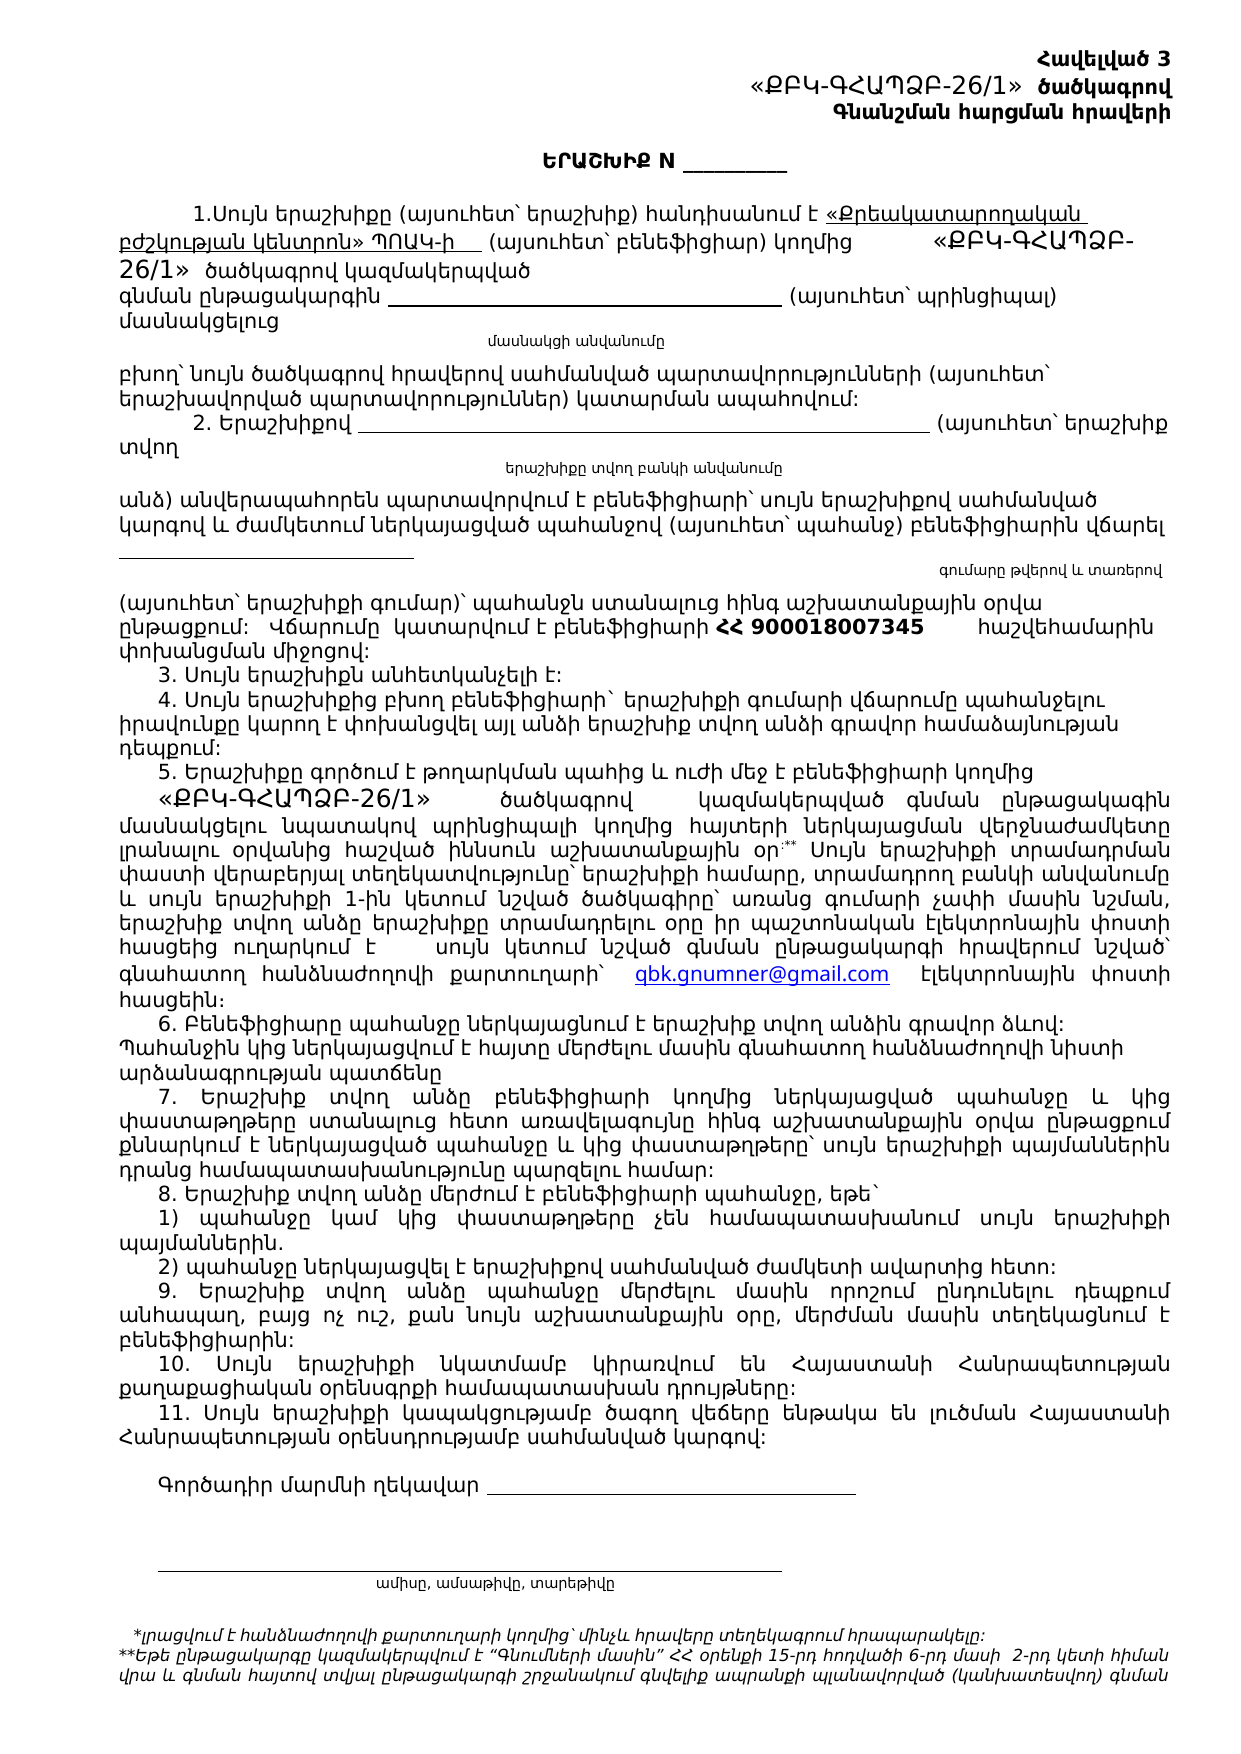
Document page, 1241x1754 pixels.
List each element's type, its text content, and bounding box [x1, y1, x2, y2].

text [118, 1646, 1171, 1685]
text «ՔԲԿ-ԳՀԱՊՁԲ-26/1» ծածկագրով կազմակերպված գնման ընթացակագին մասնակցելու նպատակով պրինցիպալի կողմից հայտերի ներկայացման վերջնաժամկետը լրանալու օրվանից հաշված իննսուն աշխատանքային օր:** Սույն երաշխիքի տրամադրման փաստի վերաբերյալ տեղեկատվությունը՝ երաշխիքի համարը, տրամադրող բանկի անվանումը և սույն երաշխիքի 1-ին կետում նշված ծածկագիրը՝ առանց գումարի չափի մասին նշման, երաշխիք տվող անձը երաշխիքը տրամադրելու օրը իր պաշտոնական էլեկտրոնային փոստի հասցեից ուղարկում է սույն կետում նշված գնման ընթացակարգի հրավերում նշված՝ գնահատող հանձնաժողովի քարտուղարի՝ qbk.gnumner@gmail.com էլեկտրոնային փոստի հասցեին։ [118, 785, 1171, 1012]
text Գնանշման հարցման հրավերի [118, 100, 1171, 124]
text 10. Սույն երաշխիքի նկատմամբ կիրառվում են Հայաստանի Հանրապետության քաղաքացիական օրենսգրքի համապատասխան դրույթները: [118, 1352, 1171, 1401]
text 2) պահանջը ներկայացվել է երաշխիքով սահմանված ժամկետի ավարտից հետո: [118, 1255, 1171, 1279]
text Գործադիր մարմնի ղեկավար [118, 1473, 1171, 1498]
text գումարը թվերով և տառերով [856, 561, 1171, 591]
text 7. Երաշխիք տվող անձը բենեֆիցիարի կողմից ներկայացված պահանջը և կից փաստաթղթերը ստանալուց հետո առավելագույնը հինգ աշխատանքային օրվա ընթացքում քննարկում է ներկայացված պահանջը և կից փաստաթղթերը՝ սույն երաշխիքի պայմաններին դրանց համապատասխանությունը պարզելու համար: [118, 1085, 1171, 1182]
text գնման ընթացակարգին (այսուհետ՝ պրինցիպալ) մասնակցելուց [118, 284, 1171, 333]
text 11. Սույն երաշխիքի կապակցությամբ ծագող վեճերը ենթակա են լուծման Հայաստանի Հանրապետության օրենսդրությամբ սահմանված կարգով: [118, 1401, 1171, 1449]
text 5. Երաշխիքը գործում է թողարկման պահից և ուժի մեջ է բենեֆիցիարի կողմից [118, 760, 1171, 785]
text *լրացվում է հանձնաժողովի քարտուղարի կողմից` մինչև հրավերը տեղեկագրում հրապարակելը: [118, 1623, 1171, 1646]
text «ՔԲԿ-ԳՀԱՊՁԲ-26/1» ծածկագրով [118, 71, 1171, 100]
text Հավելված 3 [118, 47, 1171, 71]
text 8. Երաշխիք տվող անձը մերժում է բենեֆիցիարի պահանջը, եթե` [118, 1182, 1171, 1206]
text երաշխիքը տվող բանկի անվանումը [118, 459, 1171, 488]
text 3. Սույն երաշխիքն անհետկանչելի է: [118, 663, 1171, 688]
text ԵՐԱՇԽԻՔ N __________ [118, 149, 1171, 173]
text մասնակցի անվանումը [413, 333, 1171, 362]
text ամիսը, ամսաթիվը, տարեթիվը [118, 1575, 1171, 1604]
text (այսուհետ՝ երաշխիքի գումար)՝ պահանջն ստանալուց հինգ աշխատանքային օրվա ընթացքում: Վճարումը կատարվում է բենեֆիցիարի ՀՀ 900018007345 հաշվեհամարին փոխանցման միջոցով: [118, 591, 1171, 663]
text 6. Բենեֆիցիարը պահանջը ներկայացնում է երաշխիք տվող անձին գրավոր ձևով: Պահանջին կից ներկայացվում է հայտը մերժելու մասին գնահատող հանձնաժողովի նիստի արձանագրության պատճենը [118, 1012, 1171, 1085]
text անձ) անվերապահորեն պարտավորվում է բենեֆիցիարի՝ սույն երաշխիքով սահմանված կարգով և ժամկետում ներկայացված պահանջով (այսուհետ՝ պահանջ) բենեֆիցիարին վճարել [118, 488, 1171, 561]
text 2. Երաշխիքով (այսուհետ՝ երաշխիք տվող [118, 411, 1171, 459]
text բխող՝ նույն ծածկագրով հրավերով սահմանված պարտավորությունների (այսուհետ՝ երաշխավորված պարտավորություններ) կատարման ապահովում: [118, 362, 1171, 411]
text 1) պահանջը կամ կից փաստաթղթերը չեն համապատասխանում սույն երաշխիքի պայմաններին. [118, 1206, 1171, 1255]
text 1.Սույն երաշխիքը (այսուհետ՝ երաշխիք) հանդիսանում է «Քրեակատարողական բժշկության կենտրոն» ՊՈԱԿ-ի (այսուհետ՝ բենեֆիցիար) կողմից «ՔԲԿ-ԳՀԱՊՁԲ-26/1» ծածկագրով կազմակերպված [118, 202, 1171, 284]
text 4. Սույն երաշխիքից բխող բենեֆիցիարի` երաշխիքի գումարի վճարումը պահանջելու իրավունքը կարող է փոխանցվել այլ անձի երաշխիք տվող անձի գրավոր համաձայնության դեպքում: [118, 688, 1171, 760]
text 9. Երաշխիք տվող անձը պահանջը մերժելու մասին որոշում ընդունելու դեպքում անհապաղ, բայց ոչ ուշ, քան նույն աշխատանքային օրը, մերժման մասին տեղեկացնում է բենեֆիցիարին: [118, 1279, 1171, 1352]
